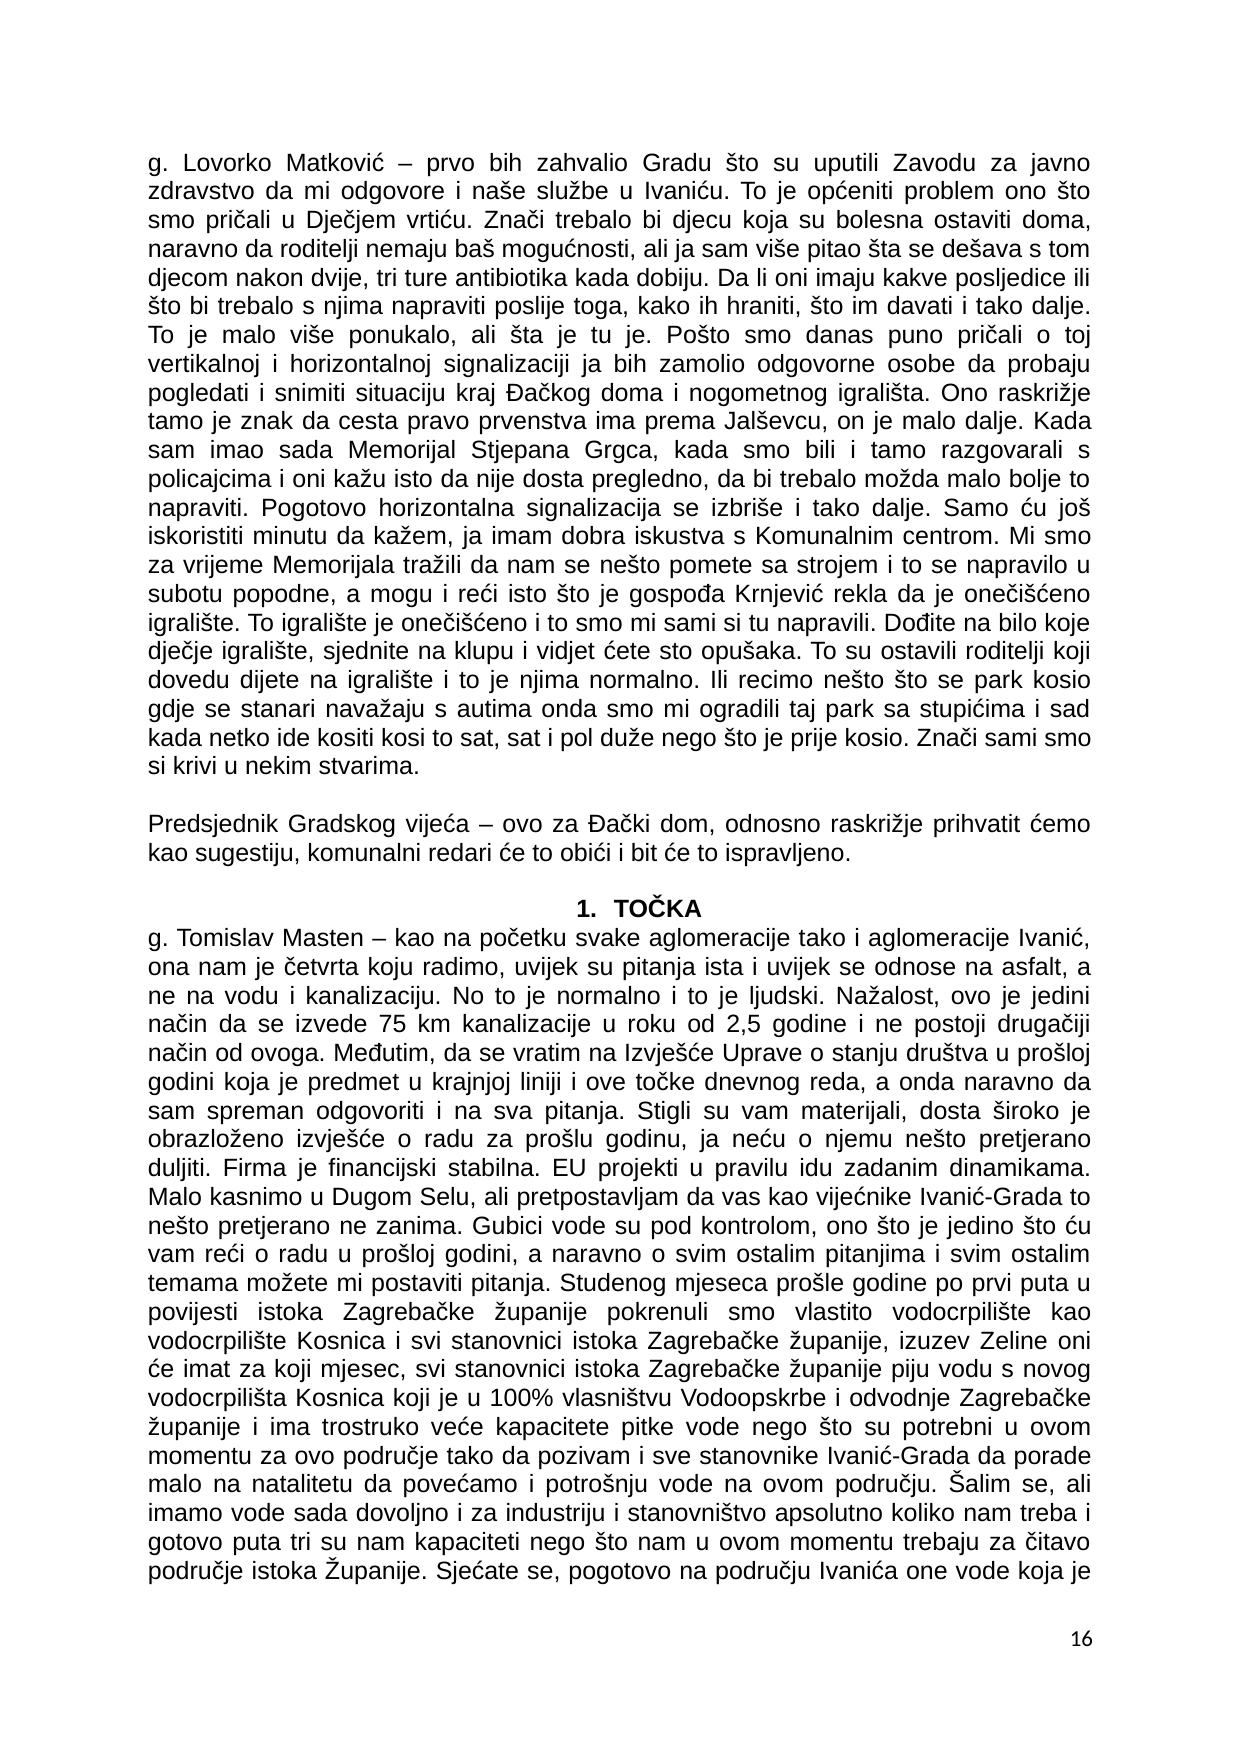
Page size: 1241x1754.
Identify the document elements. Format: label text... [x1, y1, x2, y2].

text g. Lovorko Matković – prvo bih zahvalio Gradu što su uputili Zavodu za javno zdravstvo da mi odgovore i naše službe u Ivaniću. To je općeniti problem ono što smo pričali u Dječjem vrtiću. Znači trebalo bi djecu koja su bolesna ostaviti doma, naravno da roditelji nemaju baš mogućnosti, ali ja sam više pitao šta se dešava s tom djecom nakon dvije, tri ture antibiotika kada dobiju. Da li oni imaju kakve posljedice ili što bi trebalo s njima napraviti poslije toga, kako ih hraniti, što im davati i tako dalje. To je malo više ponukalo, ali šta je tu je. Pošto smo danas puno pričali o toj vertikalnoj i horizontalnoj signalizaciji ja bih zamolio odgovorne osobe da probaju pogledati i snimiti situaciju kraj Đačkog doma i nogometnog igrališta. Ono raskrižje tamo je znak da cesta pravo prvenstva ima prema Jalševcu, on je malo dalje. Kada sam imao sada Memorijal Stjepana Grgca, kada smo bili i tamo razgovarali s policajcima i oni kažu isto da nije dosta pregledno, da bi trebalo možda malo bolje to napraviti. Pogotovo horizontalna signalizacija se izbriše i tako dalje. Samo ću još iskoristiti minutu da kažem, ja imam dobra iskustva s Komunalnim centrom. Mi smo za vrijeme Memorijala tražili da nam se nešto pomete sa strojem i to se napravilo u subotu popodne, a mogu i reći isto što je gospođa Krnjević rekla da je onečišćeno igralište. To igralište je onečišćeno i to smo mi sami si tu napravili. Dođite na bilo koje dječje igralište, sjednite na klupu i vidjet ćete sto opušaka. To su ostavili roditelji koji dovedu dijete na igralište i to je njima normalno. Ili recimo nešto što se park kosio gdje se stanari navažaju s autima onda smo mi ogradili taj park sa stupićima i sad kada netko ide kositi kosi to sat, sat i pol duže nego što je prije kosio. Znači sami smo si krivi u nekim stvarima. [148, 148, 1093, 780]
text Predsjednik Gradskog vijeća – ovo za Đački dom, odnosno raskrižje prihvatit ćemo kao sugestiju, komunalni redari će to obići i bit će to ispravljeno. [148, 809, 1093, 866]
list TOČKA [185, 894, 1093, 923]
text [148, 923, 1093, 1584]
